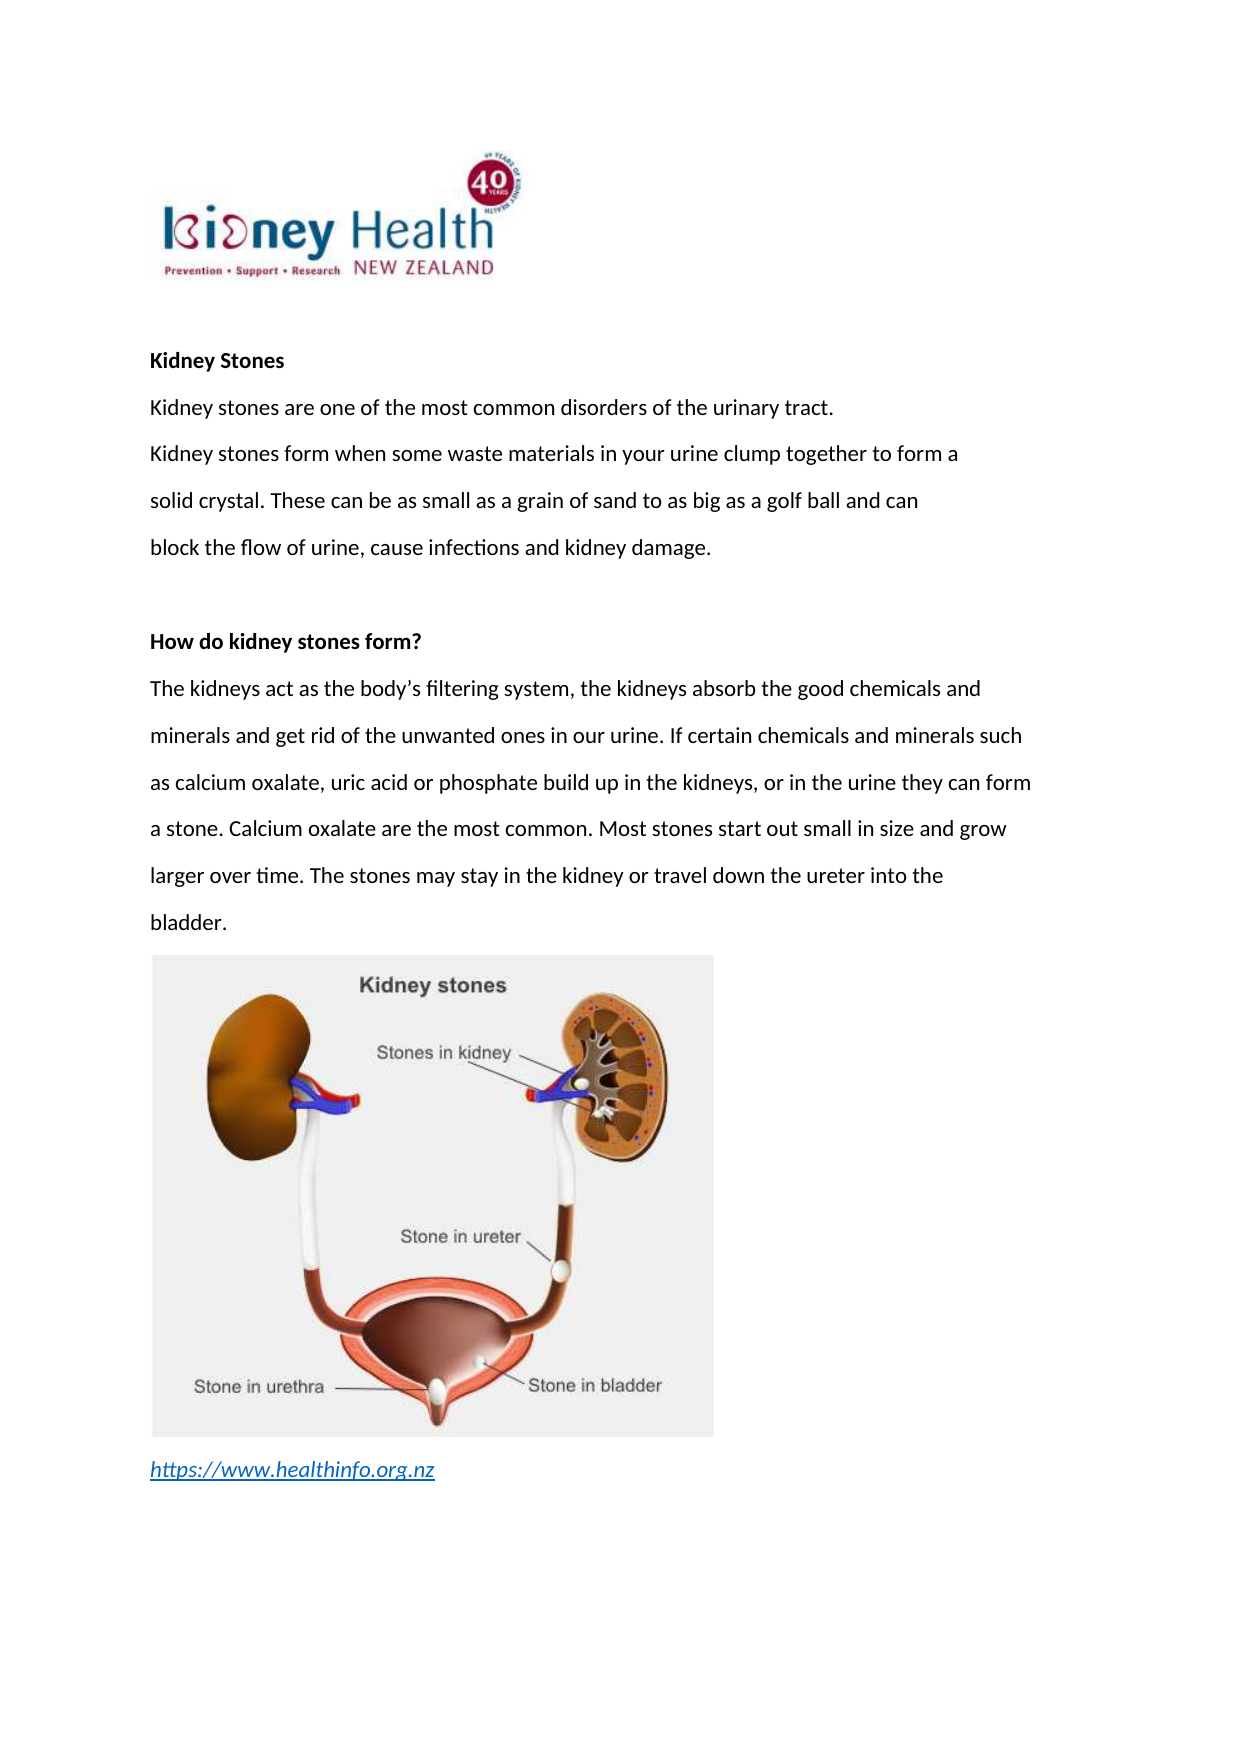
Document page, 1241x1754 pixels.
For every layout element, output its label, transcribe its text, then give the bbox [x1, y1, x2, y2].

text larger over time. The stones may stay in the kidney or travel down the ureter into the [150, 861, 1090, 889]
text a stone. Calcium oxalate are the most common. Most stones start out small in size and grow [150, 814, 1090, 842]
text https://www.healthinfo.org.nz [150, 1455, 1090, 1483]
text Kidney Stones [150, 346, 1090, 374]
text Kidney stones form when some waste materials in your urine clump together to form a [150, 439, 1090, 467]
text solid crystal. These can be as small as a grain of sand to as big as a golf ball and can [150, 486, 1090, 514]
text block the flow of urine, cause infections and kidney damage. [150, 533, 1090, 561]
text Kidney stones are one of the most common disorders of the urinary tract. [150, 393, 1090, 421]
text minerals and get rid of the unwanted ones in our urine. If certain chemicals and minerals such [150, 721, 1090, 749]
text as calcium oxalate, uric acid or phosphate build up in the kidneys, or in the urine they can form [150, 768, 1090, 796]
text The kidneys act as the body’s filtering system, the kidneys absorb the good chemicals and [150, 674, 1090, 702]
text How do kidney stones form? [150, 627, 1090, 655]
text bladder. [150, 908, 1090, 936]
